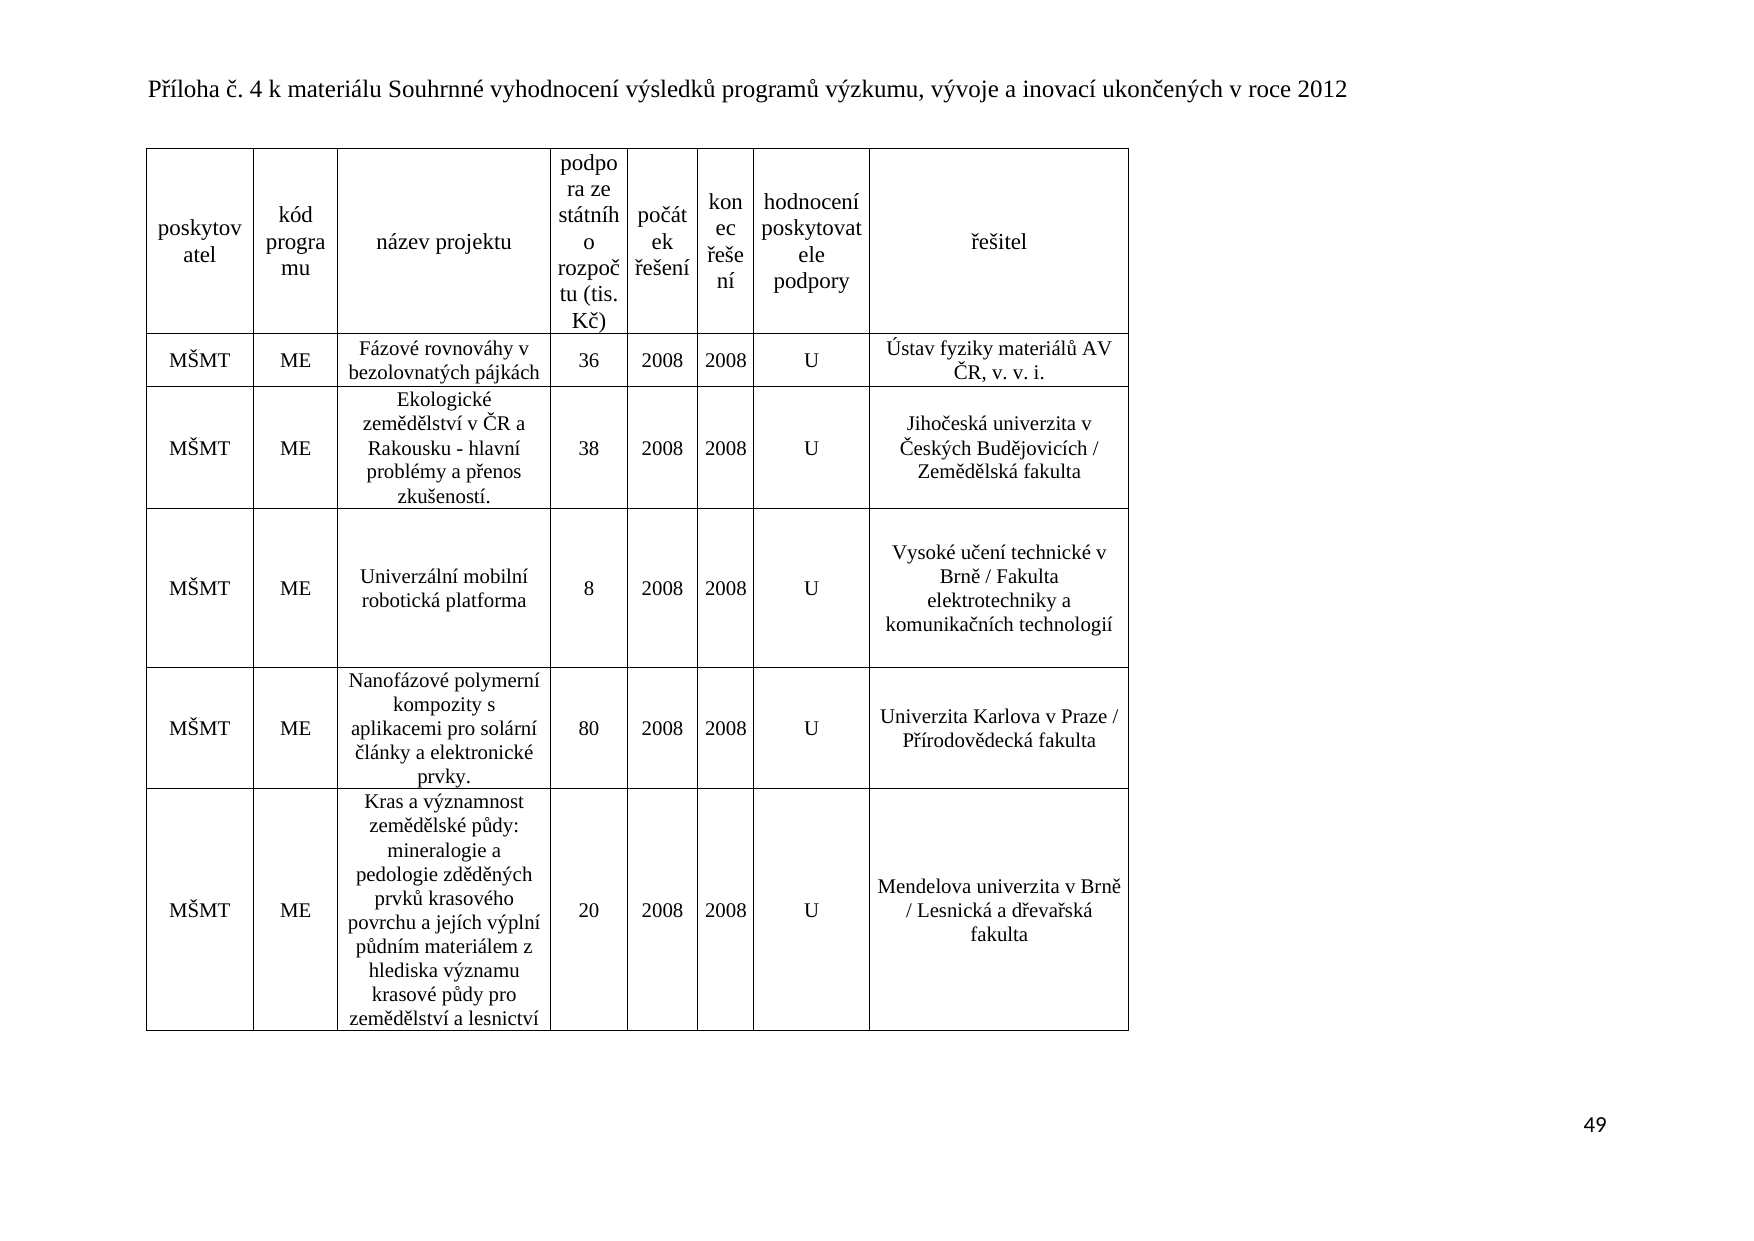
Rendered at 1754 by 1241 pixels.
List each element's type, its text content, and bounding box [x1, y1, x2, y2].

table_cell MŠMT [147, 668, 253, 788]
table_header řešitel [870, 149, 1128, 333]
table_cell 2008 [698, 509, 753, 667]
table_cell 2008 [698, 387, 753, 508]
table_cell 2008 [698, 334, 753, 386]
table_header název projektu [338, 149, 550, 333]
table_cell U [754, 334, 869, 386]
table_cell 36 [551, 334, 627, 386]
table_cell 20 [551, 789, 627, 1030]
table_cell ME [254, 387, 337, 508]
table_cell 2008 [628, 789, 697, 1030]
table_cell Univerzita Karlova v Praze / Přírodovědecká fakulta [870, 668, 1128, 788]
table_cell 2008 [698, 789, 753, 1030]
table_cell 2008 [628, 509, 697, 667]
table_cell 80 [551, 668, 627, 788]
table_cell 38 [551, 387, 627, 508]
table_header počátek řešení [628, 149, 697, 333]
table_cell ME [254, 789, 337, 1030]
table_cell 2008 [698, 668, 753, 788]
table_cell Nanofázové polymerní kompozity s aplikacemi pro solární články a elektronické prvky. [338, 668, 550, 788]
table_cell 2008 [628, 387, 697, 508]
table_header hodnocení poskytovatele podpory [754, 149, 869, 333]
table_header konec řešení [698, 149, 753, 333]
table_header kód programu [254, 149, 337, 333]
table_cell Mendelova univerzita v Brně / Lesnická a dřevařská fakulta [870, 789, 1128, 1030]
table_cell ME [254, 509, 337, 667]
table_cell 2008 [628, 334, 697, 386]
table_header podpora ze státního rozpočtu (tis. Kč) [551, 149, 627, 333]
table_cell MŠMT [147, 509, 253, 667]
table_cell Univerzální mobilní robotická platforma [338, 509, 550, 667]
table_cell U [754, 509, 869, 667]
table_cell U [754, 387, 869, 508]
table_cell Vysoké učení technické v Brně / Fakulta elektrotechniky a komunikačních technologií [870, 509, 1128, 667]
table_cell ME [254, 668, 337, 788]
table_cell Jihočeská univerzita v Českých Budějovicích / Zemědělská fakulta [870, 387, 1128, 508]
table_header poskytovatel [147, 149, 253, 333]
table_cell U [754, 789, 869, 1030]
table_cell U [754, 668, 869, 788]
table_cell Kras a významnost zemědělské půdy: mineralogie a pedologie zděděných prvků krasového povrchu a jejích výplní půdním materiálem z hlediska významu krasové půdy pro zemědělství a lesnictví [338, 789, 550, 1030]
table_cell 8 [551, 509, 627, 667]
table_cell MŠMT [147, 789, 253, 1030]
table_cell Ekologické zemědělství v ČR a Rakousku - hlavní problémy a přenos zkušeností. [338, 387, 550, 508]
table_cell MŠMT [147, 387, 253, 508]
table_cell Fázové rovnováhy v bezolovnatých pájkách [338, 334, 550, 386]
table_cell ME [254, 334, 337, 386]
table_cell MŠMT [147, 334, 253, 386]
table_cell 2008 [628, 668, 697, 788]
table_cell Ústav fyziky materiálů AV ČR, v. v. i. [870, 334, 1128, 386]
